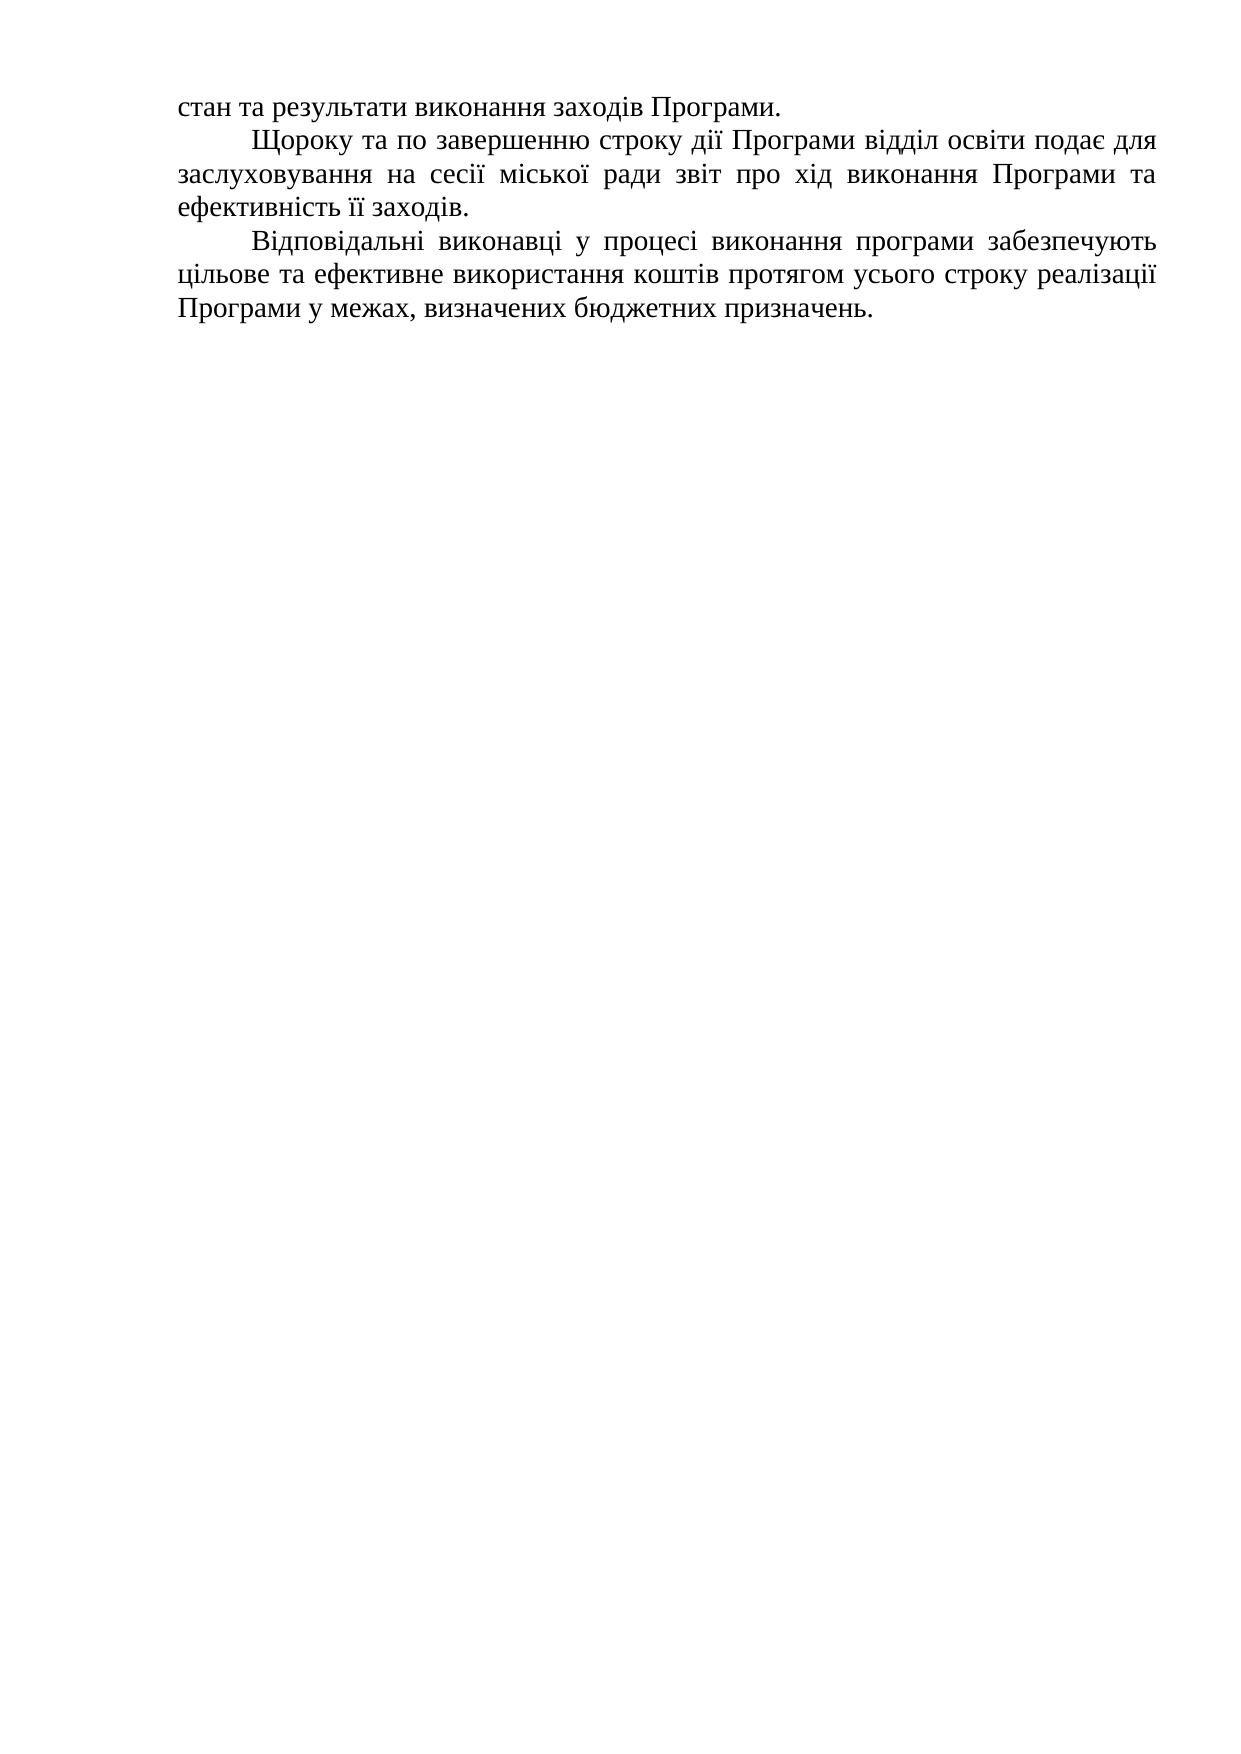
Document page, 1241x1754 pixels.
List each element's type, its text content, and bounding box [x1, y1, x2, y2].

text Відповідальні виконавці у процесі виконання програми забезпечують цільове та ефективне використання коштів протягом усього строку реалізації Програми у межах, визначених бюджетних призначень. [177, 223, 1157, 323]
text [177, 89, 1157, 122]
text Щороку та по завершенню строку дії Програми відділ освіти подає для заслуховування на сесії міської ради звіт про хід виконання Програми та ефективність її заходів. [177, 122, 1157, 223]
